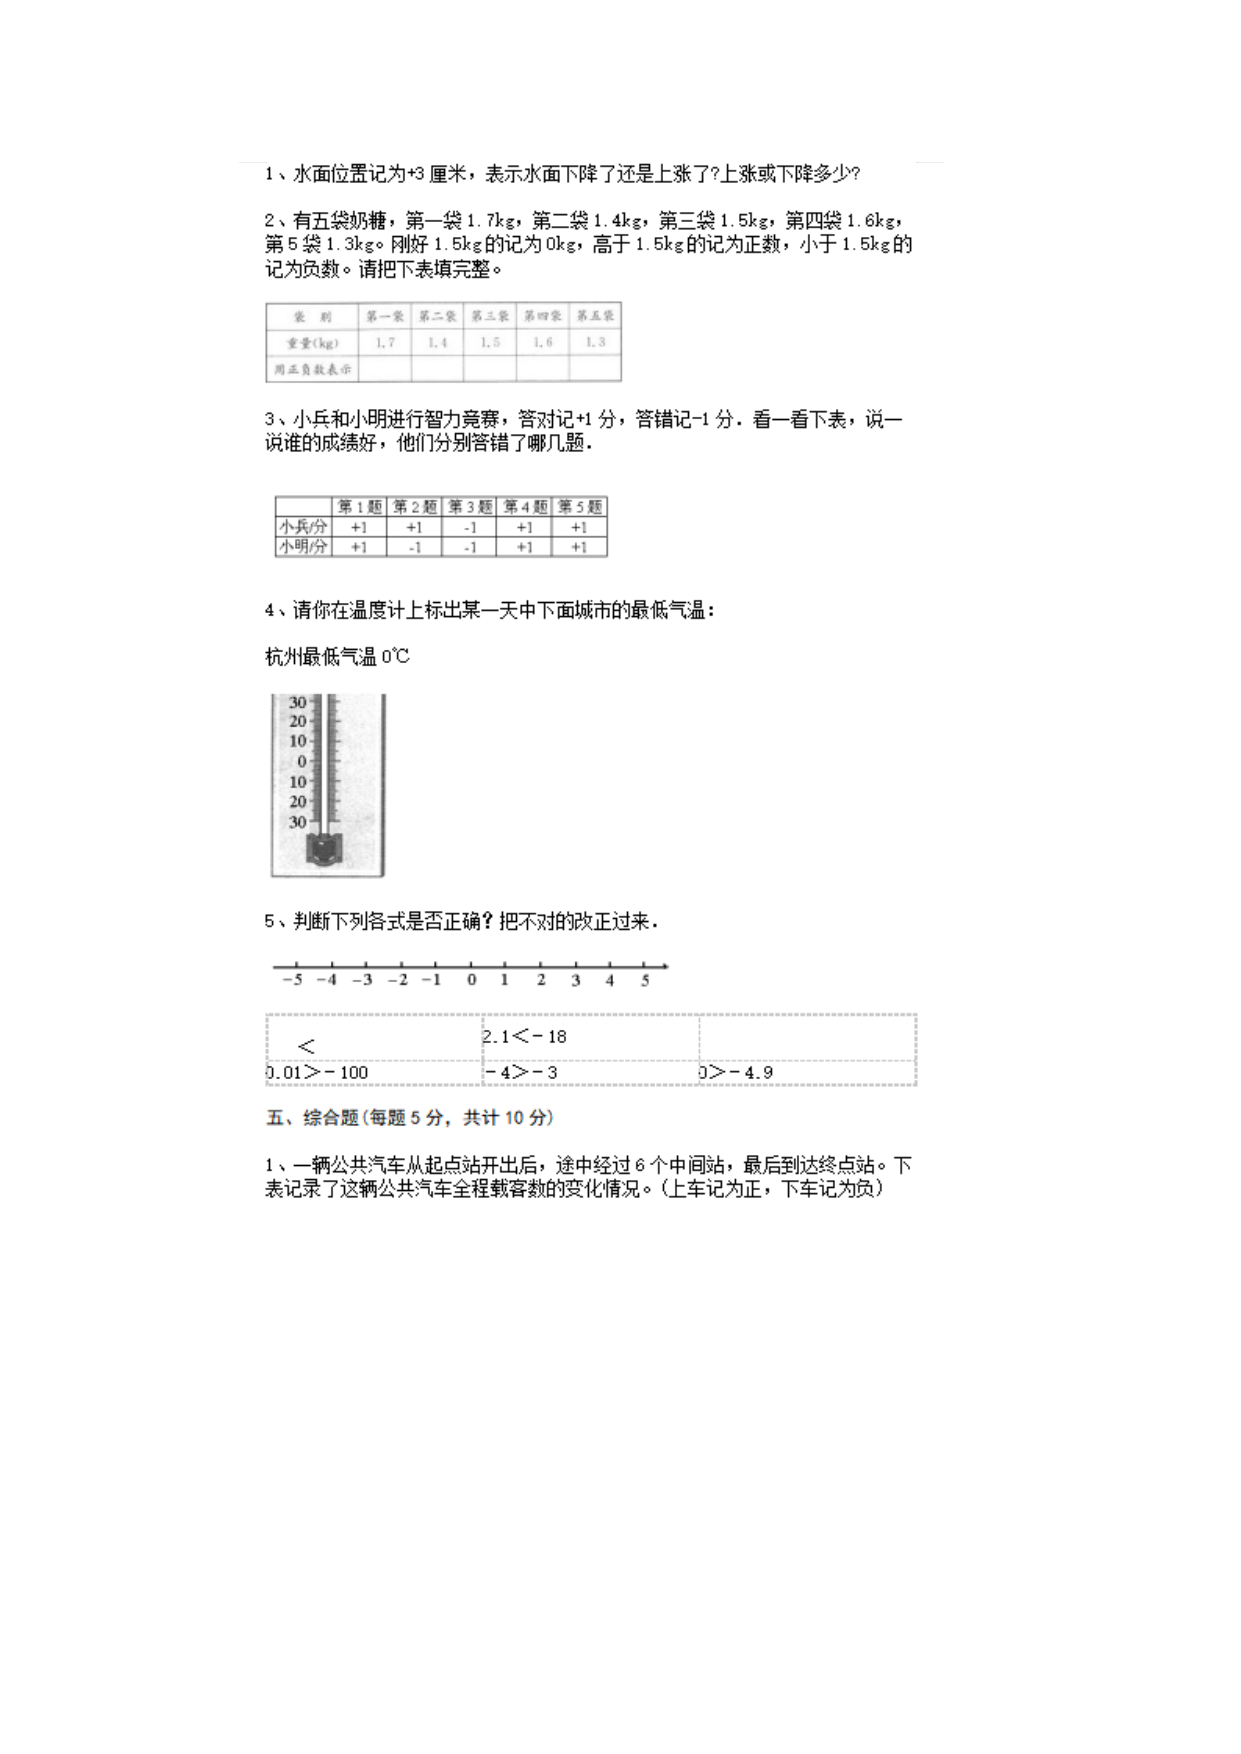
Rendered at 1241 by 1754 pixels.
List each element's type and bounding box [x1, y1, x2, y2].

picture [233, 162, 1007, 1226]
